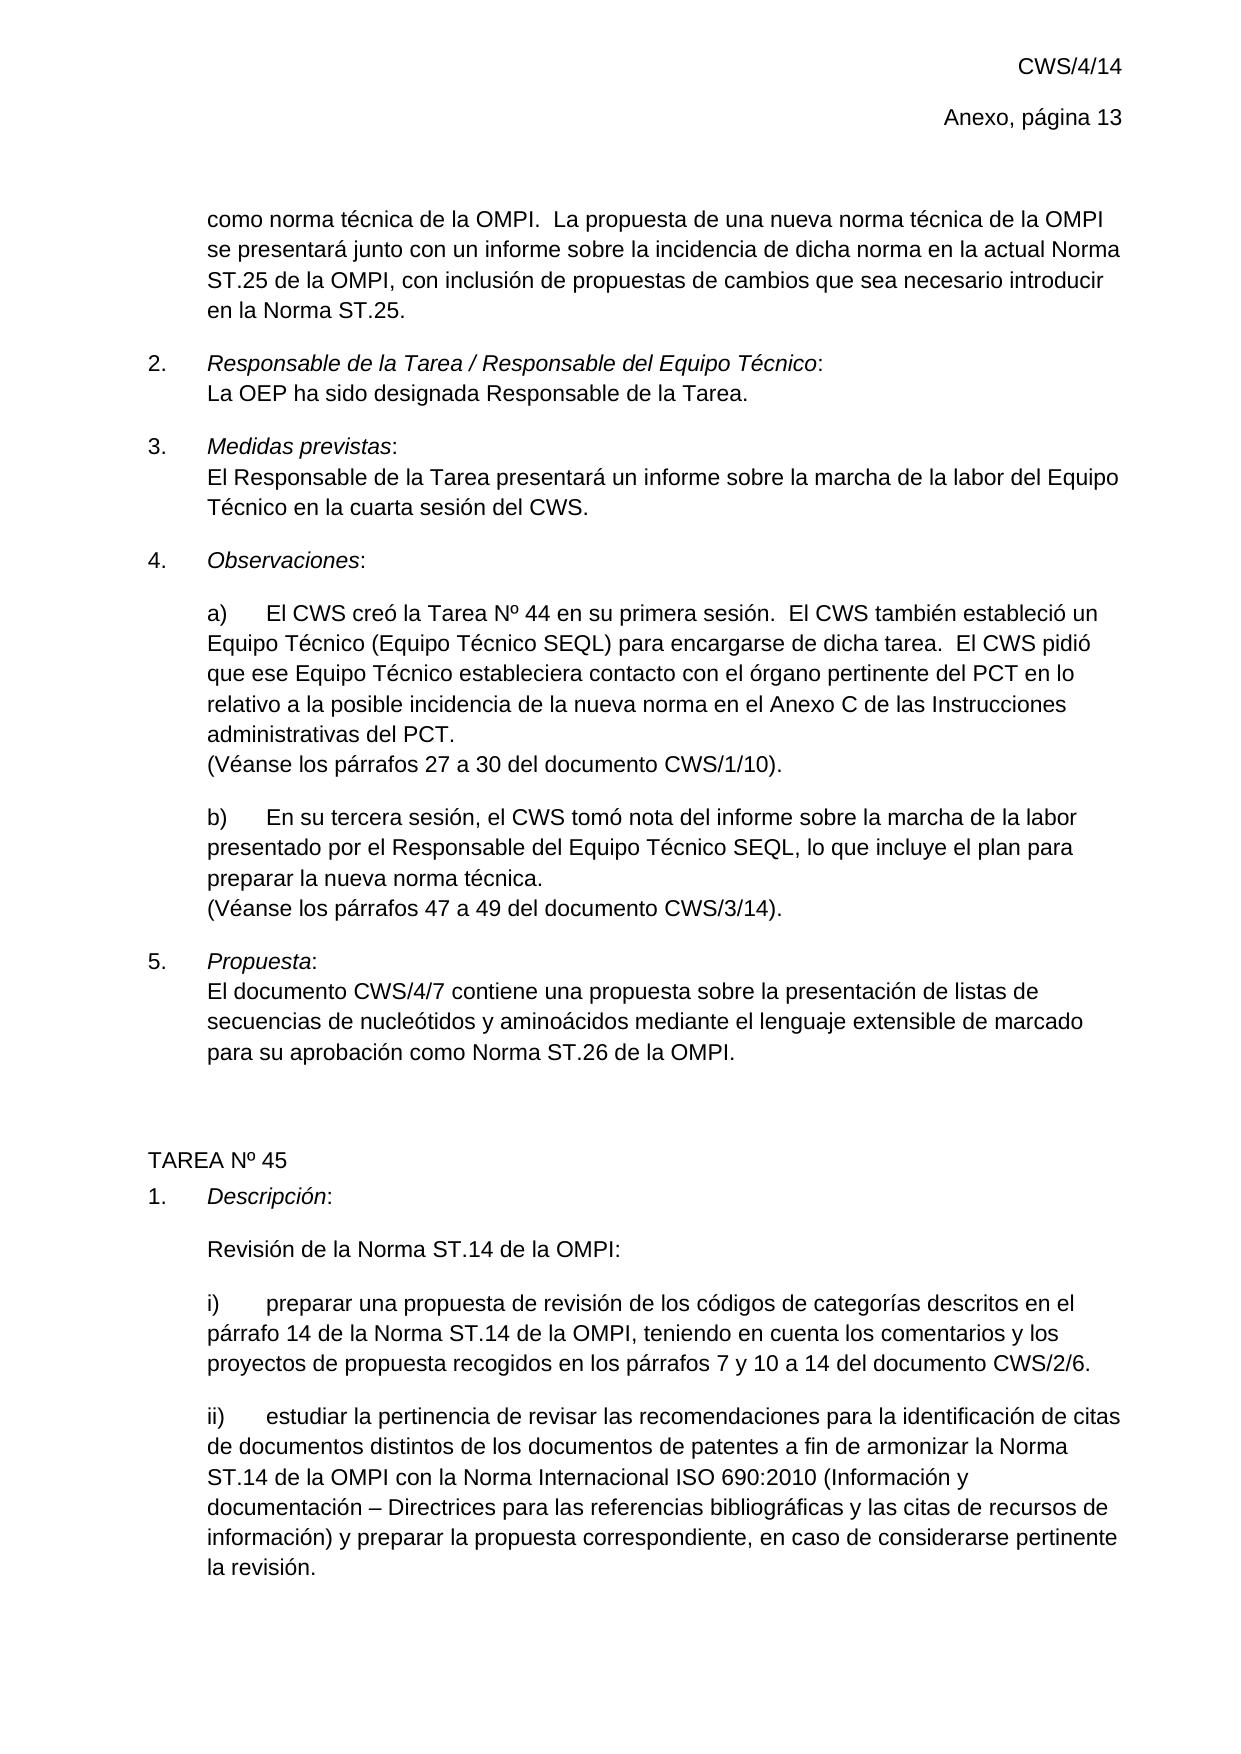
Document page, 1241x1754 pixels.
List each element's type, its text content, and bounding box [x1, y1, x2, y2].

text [148, 206, 1122, 323]
text a) El CWS creó la Tarea Nº 44 en su primera sesión. El CWS también estableció un Equipo Técnico (Equipo Técnico SEQL) para encargarse de dicha tarea. El CWS pidió que ese Equipo Técnico estableciera contacto con el órgano pertinente del PCT en lo relativo a la posible incidencia de la nueva norma en el Anexo C de las Instrucciones administrativas del PCT. (Véanse los párrafos 27 a 30 del documento CWS/1/10). [207, 600, 1122, 777]
text 3. Medidas previstas: El Responsable de la Tarea presentará un informe sobre la marcha de la labor del Equipo Técnico en la cuarta sesión del CWS. [148, 433, 1122, 520]
text 2. Responsable de la Tarea / Responsable del Equipo Técnico: La OEP ha sido designada Responsable de la Tarea. [148, 350, 1122, 407]
text 4. Observaciones: [148, 547, 1122, 573]
subtitle TAREA Nº 45 [148, 1147, 1122, 1173]
text Revisión de la Norma ST.14 de la OMPI: [207, 1236, 1122, 1263]
text 1. Descripción: [148, 1183, 1122, 1210]
list ii) estudiar la pertinencia de revisar las recomendaciones para la identificación de citas de documentos distintos de los documentos de patentes a fin de armonizar la Norma ST.14 de la OMPI con la Norma Internacional ISO 690:2010 (Información y documentación – Directrices para las referencias bibliográficas y las citas de recursos de información) y preparar la propuesta correspondiente, en caso de considerarse pertinente la revisión. [207, 1403, 1122, 1581]
text b) En su tercera sesión, el CWS tomó nota del informe sobre la marcha de la labor presentado por el Responsable del Equipo Técnico SEQL, lo que incluye el plan para preparar la nueva norma técnica. (Véanse los párrafos 47 a 49 del documento CWS/3/14). [207, 804, 1122, 921]
list i) preparar una propuesta de revisión de los códigos de categorías descritos en el párrafo 14 de la Norma ST.14 de la OMPI, teniendo en cuenta los comentarios y los proyectos de propuesta recogidos en los párrafos 7 y 10 a 14 del documento CWS/2/6. [207, 1289, 1122, 1376]
text 5. Propuesta: El documento CWS/4/7 contiene una propuesta sobre la presentación de listas de secuencias de nucleótidos y aminoácidos mediante el lenguaje extensible de marcado para su aprobación como Norma ST.26 de la OMPI. [148, 948, 1122, 1065]
